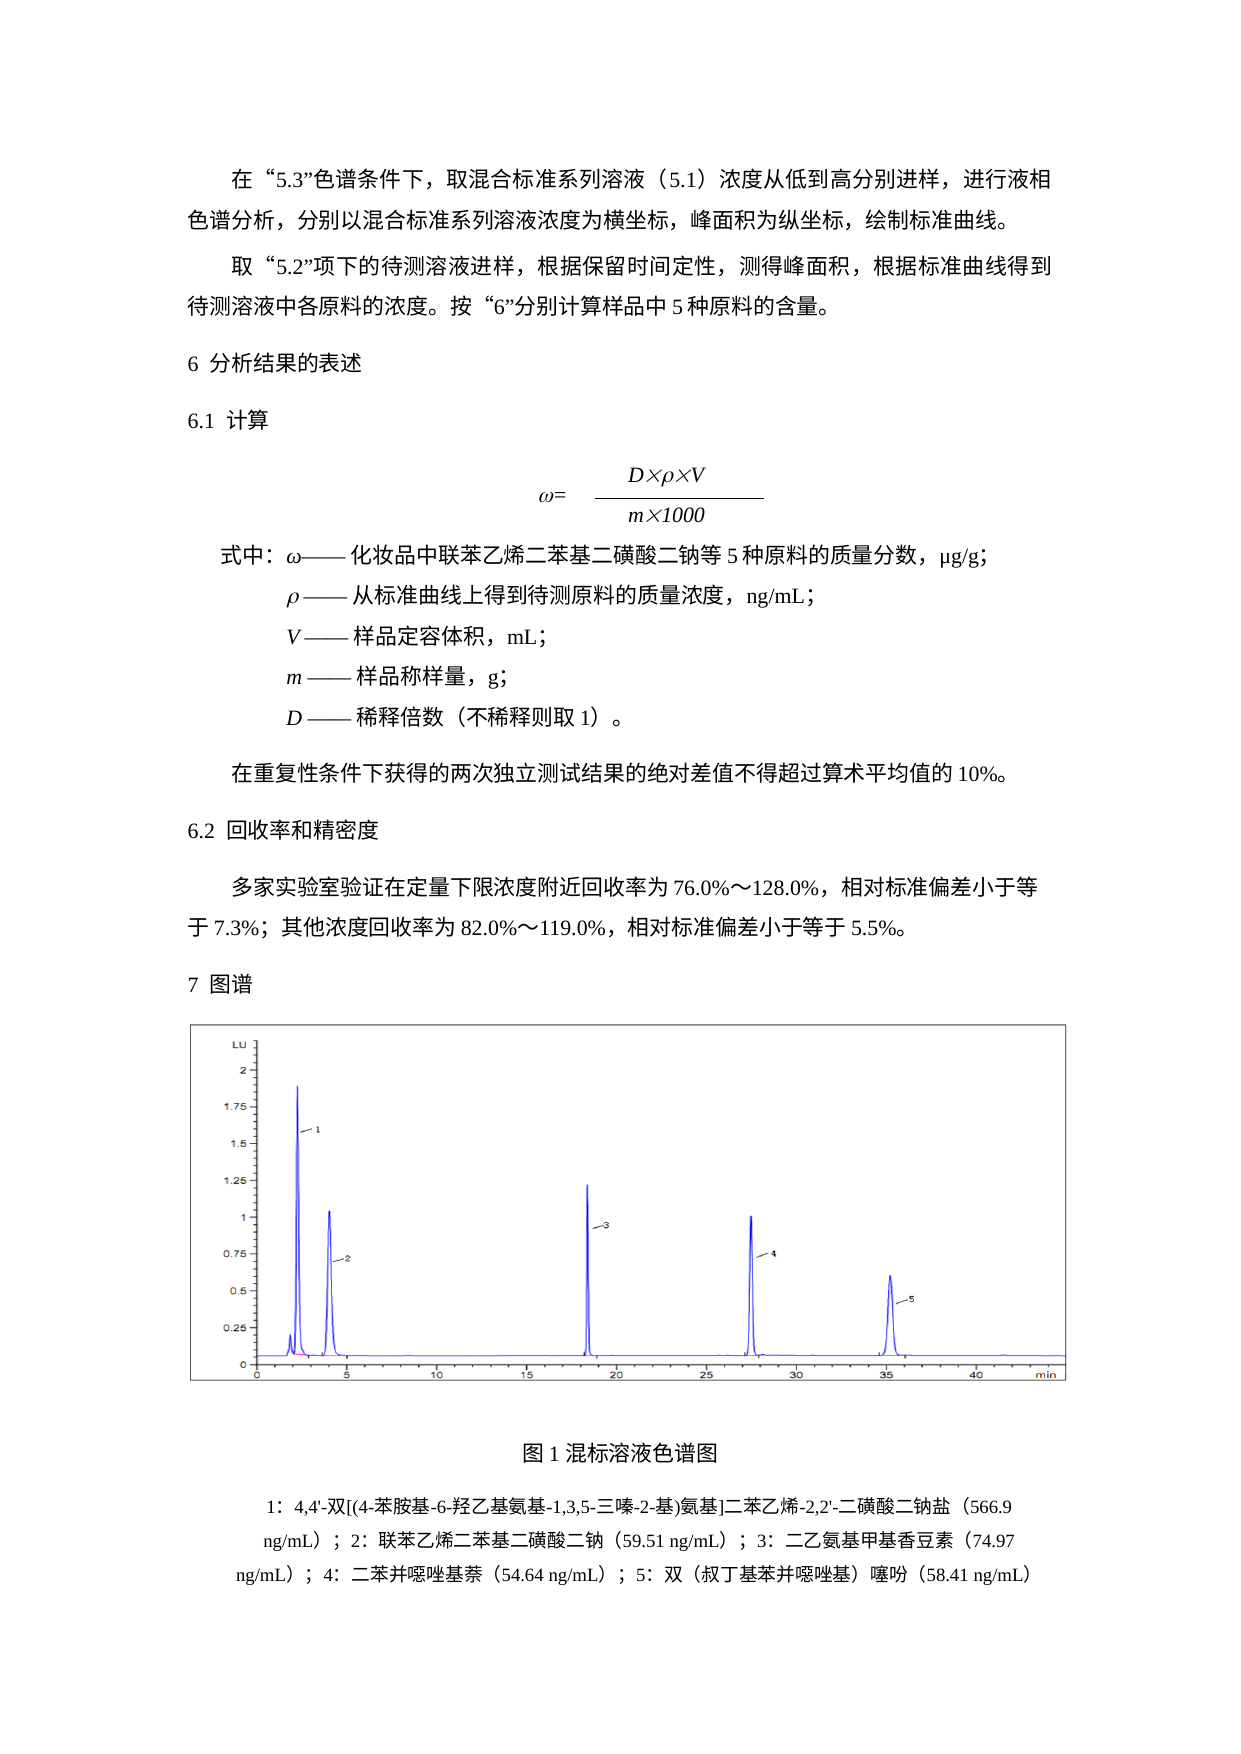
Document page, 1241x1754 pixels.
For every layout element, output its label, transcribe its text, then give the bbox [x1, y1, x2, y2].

text 式中：ω—— 化妆品中联苯乙烯二苯基二磺酸二钠等5种原料的质量分数，μg/g； [187, 537, 1053, 570]
text 图1 混标溶液色谱图 [187, 1436, 1053, 1468]
text —— 从标准曲线上得到待测原料的质量浓度，ng/mL； [187, 578, 1053, 610]
picture [187, 1023, 1069, 1382]
text 6.2 回收率和精密度 [187, 812, 1053, 845]
text 取“5.2”项下的待测溶液进样，根据保留时间定性，测得峰面积，根据标准曲线得到待测溶液中各原料的浓度。按“6”分别计算样品中5种原料的含量。 [187, 248, 1053, 321]
text V —— 样品定容体积，mL； [187, 618, 1053, 651]
text 在重复性条件下获得的两次独立测试结果的绝对差值不得超过算术平均值的10%。 [187, 756, 1053, 788]
table_header = [477, 459, 595, 537]
text 多家实验室验证在定量下限浓度附近回收率为76.0%～128.0%，相对标准偏差小于等于7.3%；其他浓度回收率为82.0%～119.0%，相对标准偏差小于等于5.5%。 [187, 869, 1053, 942]
text D —— 稀释倍数（不稀释则取1）。 [187, 699, 1053, 732]
table_cell m1000 [595, 499, 763, 537]
text m —— 样品称样量，g； [187, 659, 1053, 691]
text 在“5.3”色谱条件下，取混合标准系列溶液（5.1）浓度从低到高分别进样，进行液相色谱分析，分别以混合标准系列溶液浓度为横坐标，峰面积为纵坐标，绘制标准曲线。 [187, 162, 1053, 235]
text 6.1 计算 [187, 402, 1053, 435]
text 6 分析结果的表述 [187, 346, 1053, 378]
table_header DV [595, 459, 763, 498]
list 1：4,4'-双[(4-苯胺基-6-羟乙基氨基-1,3,5-三嗪-2-基)氨基]二苯乙烯-2,2'-二磺酸二钠盐（566.9 ng/mL）；2：联苯乙烯二苯基二磺酸二钠（59.51 ng/mL）；3：二乙氨基甲基香豆素（74.97 ng/mL）；4：二苯并噁唑基萘（54.64 ng/mL）；5：双（叔丁基苯并噁唑基）噻吩（58.41 ng/mL） [225, 1492, 1053, 1587]
text 7 图谱 [187, 966, 1053, 999]
